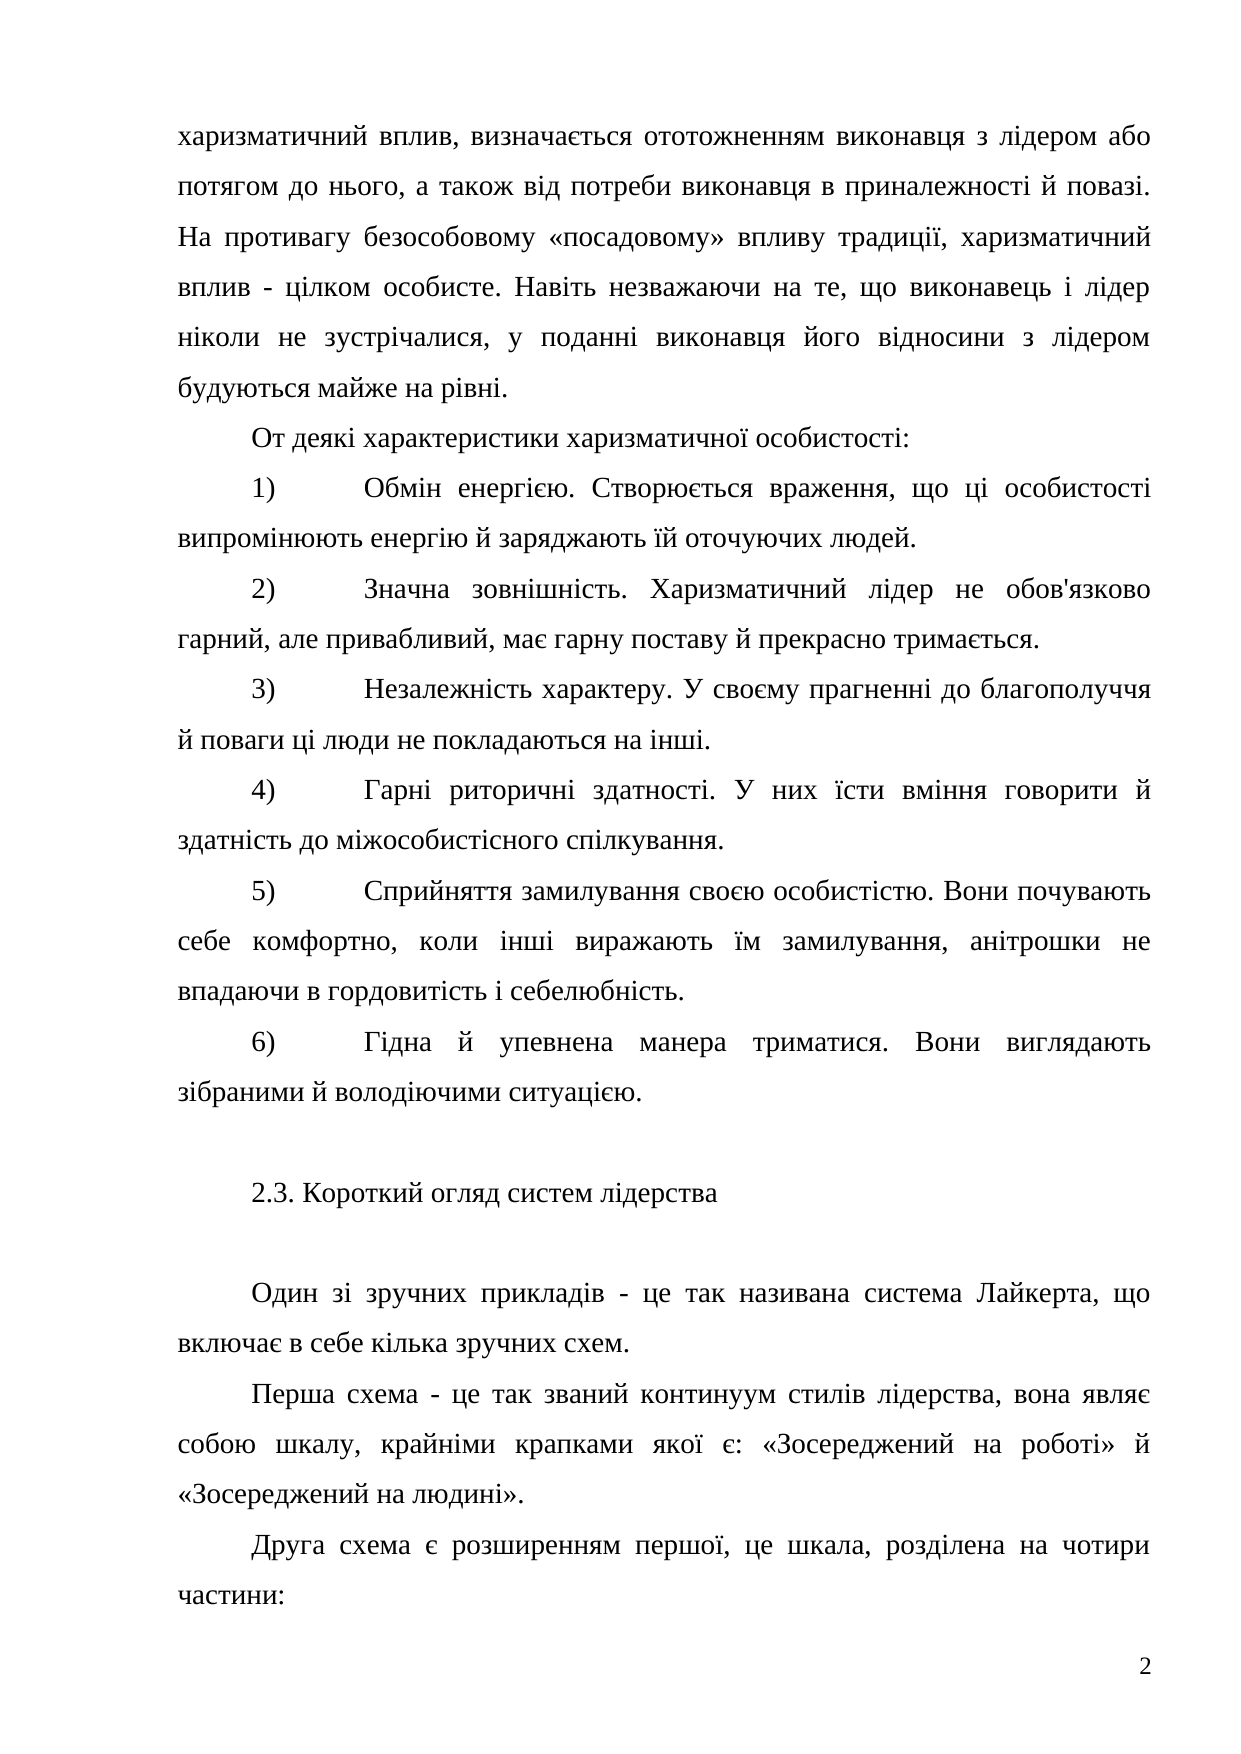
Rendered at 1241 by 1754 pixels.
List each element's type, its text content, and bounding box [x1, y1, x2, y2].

subtitle 2.3. Короткий огляд систем лідерства [177, 1175, 1152, 1208]
list Обмін енергією. Створюється враження, що ці особистості випромінюють енергію й заряджають їй оточуючих людей. [177, 470, 1152, 554]
text Друга схема є розширенням першої, це шкала, розділена на чотири частини: [177, 1527, 1152, 1611]
list Значна зовнішність. Харизматичний лідер не обов'язково гарний, але привабливий, має гарну поставу й прекрасно тримається. [177, 571, 1152, 655]
text От деякі характеристики харизматичної особистості: [177, 420, 1152, 453]
list Гідна й упевнена манера триматися. Вони виглядають зібраними й володіючими ситуацією. [177, 1024, 1152, 1108]
text Один зі зручних прикладів - це так називана система Лайкерта, що включає в себе кілька зручних схем. [177, 1275, 1152, 1359]
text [177, 118, 1152, 403]
list Сприйняття замилування своєю особистістю. Вони почувають себе комфортно, коли інші виражають їм замилування, анітрошки не впадаючи в гордовитість і себелюбність. [177, 873, 1152, 1007]
list Незалежність характеру. У своєму прагненні до благополуччя й поваги ці люди не покладаються на інші. [177, 672, 1152, 755]
list Гарні риторичні здатності. У них їсти вміння говорити й здатність до міжособистісного спілкування. [177, 772, 1152, 856]
text Перша схема - це так званий континуум стилів лідерства, вона являє собою шкалу, крайніми крапками якої є: «Зосереджений на роботі» й «Зосереджений на людині». [177, 1376, 1152, 1510]
